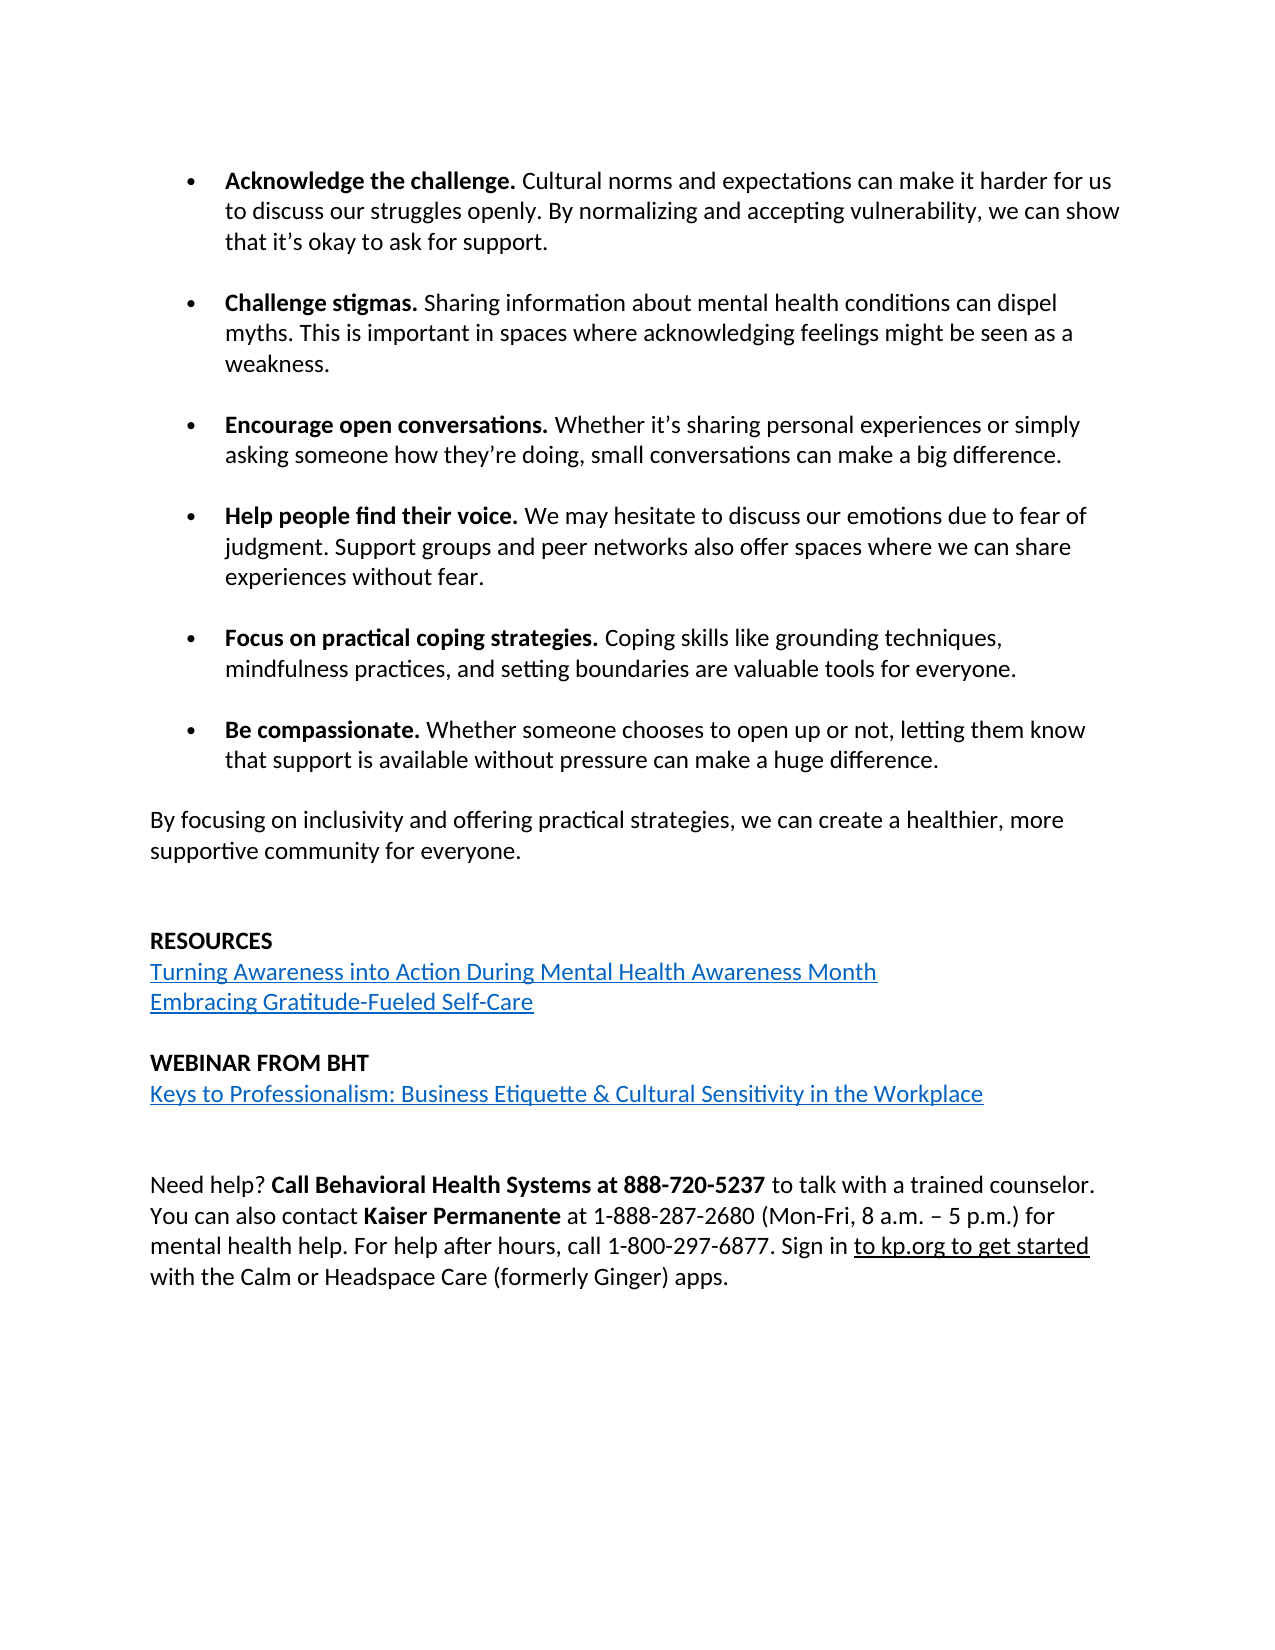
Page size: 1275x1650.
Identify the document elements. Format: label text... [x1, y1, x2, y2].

text WEBINAR FROM BHT [150, 1047, 1125, 1078]
text Need help? Call Behavioral Health Systems at 888-720-5237 to talk with a trained counselor. You can also contact Kaiser Permanente at 1-888-287-2680 (Mon-Fri, 8 a.m. – 5 p.m.) for mental health help. For help after hours, call 1-800-297-6877. Sign in to kp.org to get started with the Calm or Headspace Care (formerly Ginger) apps. [150, 1169, 1125, 1291]
text By focusing on inclusivity and offering practical strategies, we can create a healthier, more supportive community for everyone. [150, 804, 1125, 865]
list Acknowledge the challenge. Cultural norms and expectations can make it harder for us to discuss our struggles openly. By normalizing and accepting vulnerability, we can show that it’s okay to ask for support. [187, 165, 1125, 256]
text Turning Awareness into Action During Mental Health Awareness Month [150, 956, 1125, 986]
text Embracing Gratitude-Fueled Self-Care [150, 986, 1125, 1017]
list Help people find their voice. We may hesitate to discuss our emotions due to fear of judgment. Support groups and peer networks also offer spaces where we can share experiences without fear. [187, 501, 1125, 592]
list Be compassionate. Whether someone chooses to open up or not, letting them know that support is available without pressure can make a huge difference. [187, 714, 1125, 775]
list Encourage open conversations. Whether it’s sharing personal experiences or simply asking someone how they’re doing, small conversations can make a big difference. [187, 409, 1125, 470]
text Keys to Professionalism: Business Etiquette & Cultural Sensitivity in the Workplace [150, 1078, 1125, 1108]
list Focus on practical coping strategies. Coping skills like grounding techniques, mindfulness practices, and setting boundaries are valuable tools for everyone. [187, 623, 1125, 684]
list Challenge stigmas. Sharing information about mental health conditions can dispel myths. This is important in spaces where acknowledging feelings might be seen as a weakness. [187, 287, 1125, 378]
text RESOURCES [150, 925, 1125, 956]
